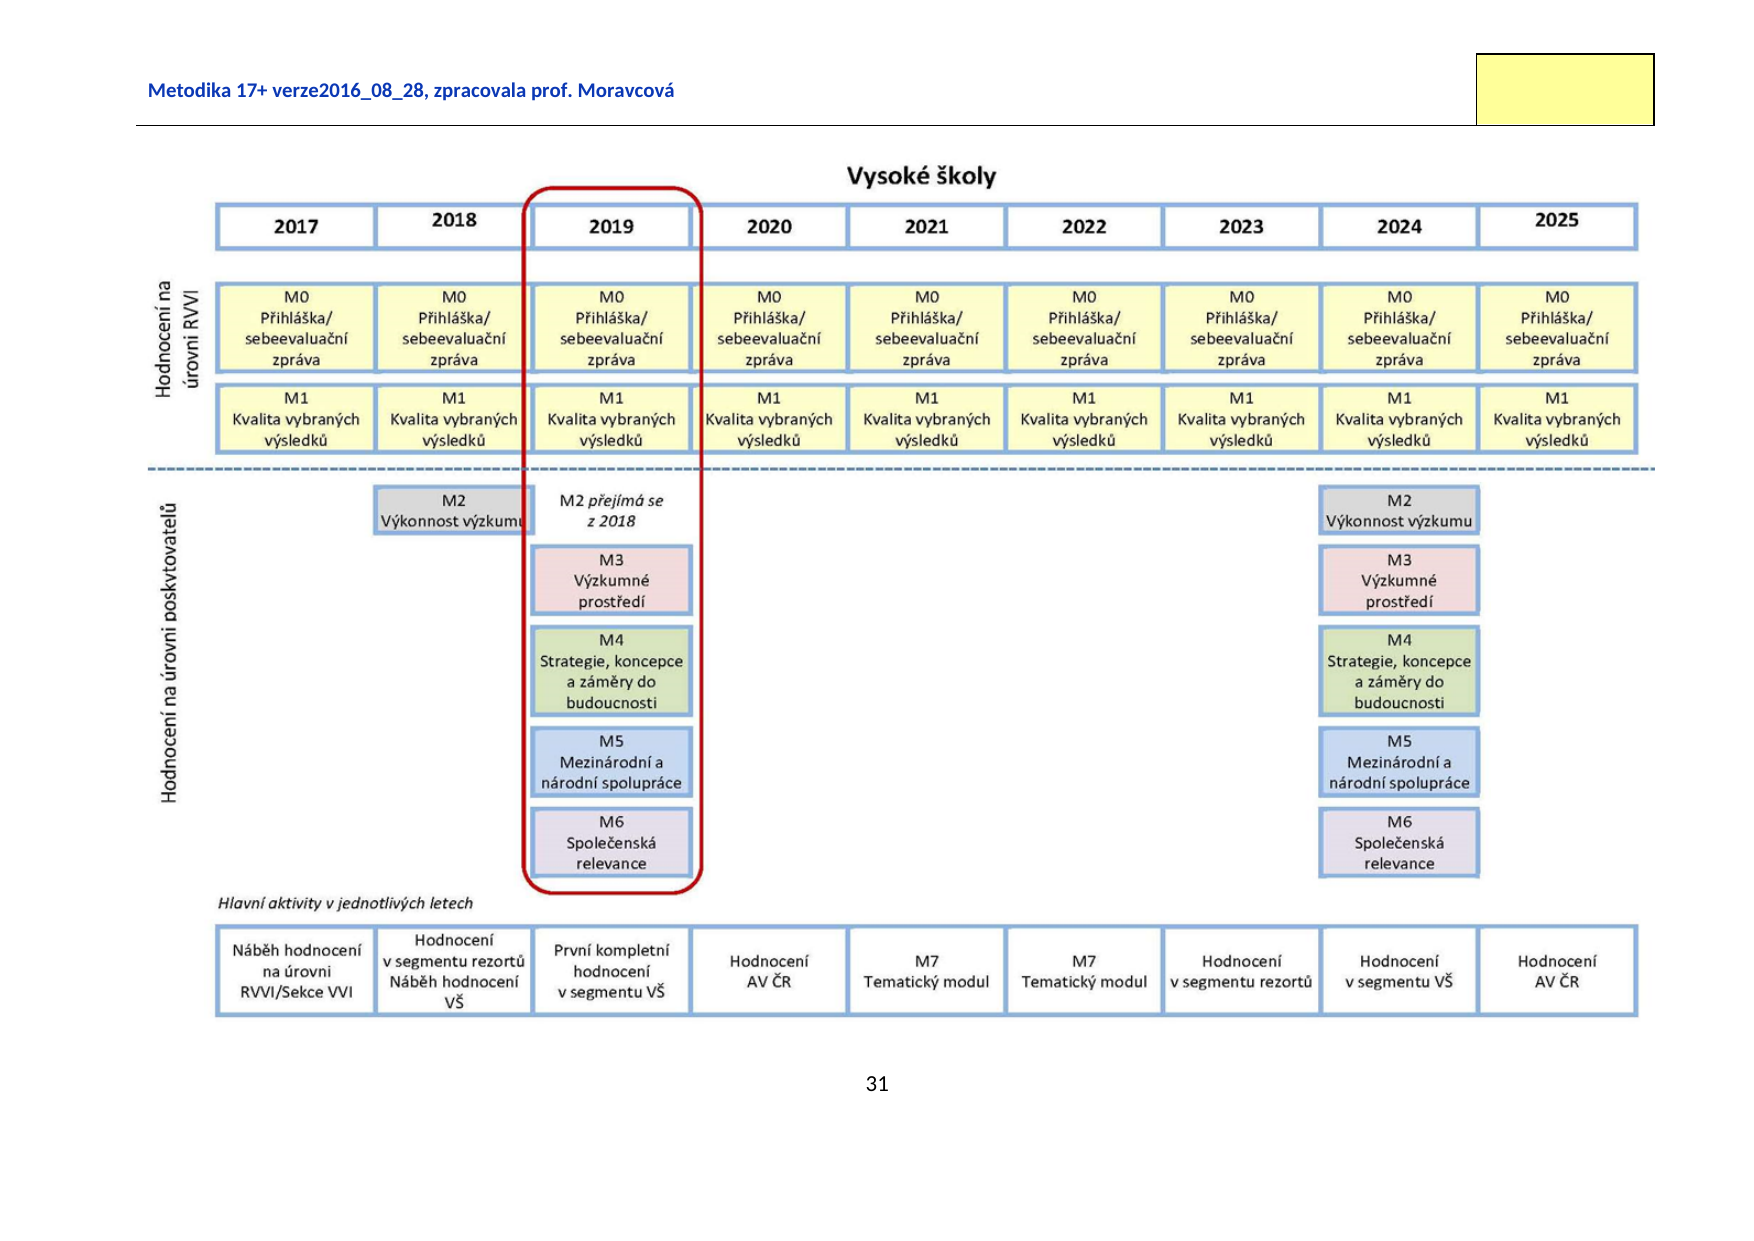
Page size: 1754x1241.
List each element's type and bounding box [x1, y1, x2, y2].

picture [147, 155, 1655, 1033]
